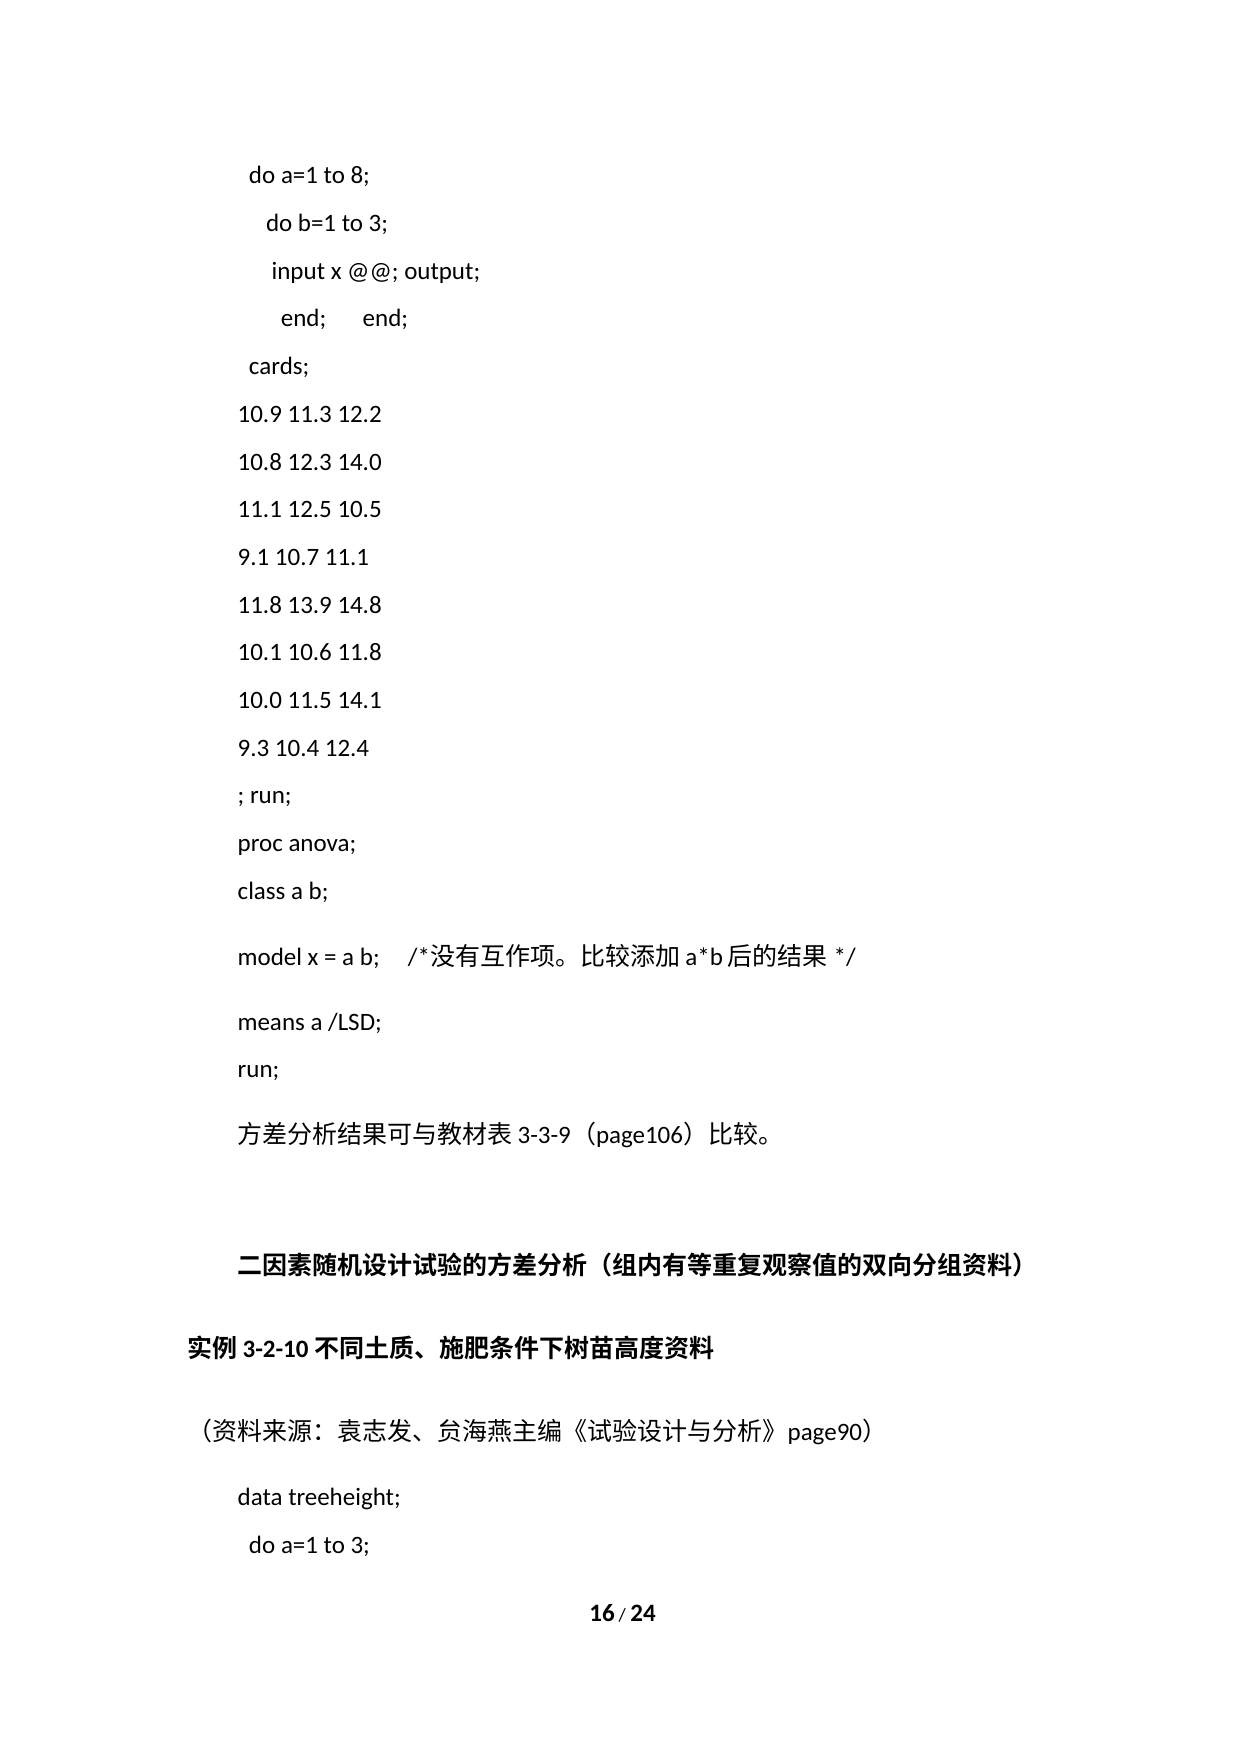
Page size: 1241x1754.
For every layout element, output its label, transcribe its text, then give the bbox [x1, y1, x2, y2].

text 10.8 12.3 14.0 [187, 445, 1053, 477]
text means a /LSD; [187, 1005, 1053, 1037]
text class a b; [187, 874, 1053, 907]
text do a=1 to 8; [187, 158, 1053, 191]
text do b=1 to 3; [187, 206, 1053, 239]
text 实例3-2-10 不同土质、施肥条件下树苗高度资料 [187, 1314, 1053, 1379]
text 10.9 11.3 12.2 [187, 397, 1053, 429]
text 方差分析结果可与教材表3-3-9（page106）比较。 [187, 1100, 1053, 1165]
text end; end; [187, 302, 1053, 334]
text 10.1 10.6 11.8 [187, 636, 1053, 668]
text ; run; [187, 779, 1053, 811]
text 9.1 10.7 11.1 [187, 540, 1053, 573]
text do a=1 to 3; [187, 1528, 1053, 1561]
text 二因素随机设计试验的方差分析（组内有等重复观察值的双向分组资料） [187, 1231, 1053, 1296]
text 9.3 10.4 12.4 [187, 731, 1053, 763]
text input x @@; output; [187, 254, 1053, 286]
text cards; [187, 349, 1053, 382]
text data treeheight; [187, 1481, 1053, 1513]
text （资料来源：袁志发、贠海燕主编《试验设计与分析》page90） [187, 1397, 1053, 1462]
text model x = a b; /*没有互作项。比较添加a*b后的结果 */ [187, 922, 1053, 987]
text 11.1 12.5 10.5 [187, 492, 1053, 525]
text 10.0 11.5 14.1 [187, 683, 1053, 716]
text 11.8 13.9 14.8 [187, 588, 1053, 620]
text run; [187, 1053, 1053, 1085]
text proc anova; [187, 826, 1053, 859]
